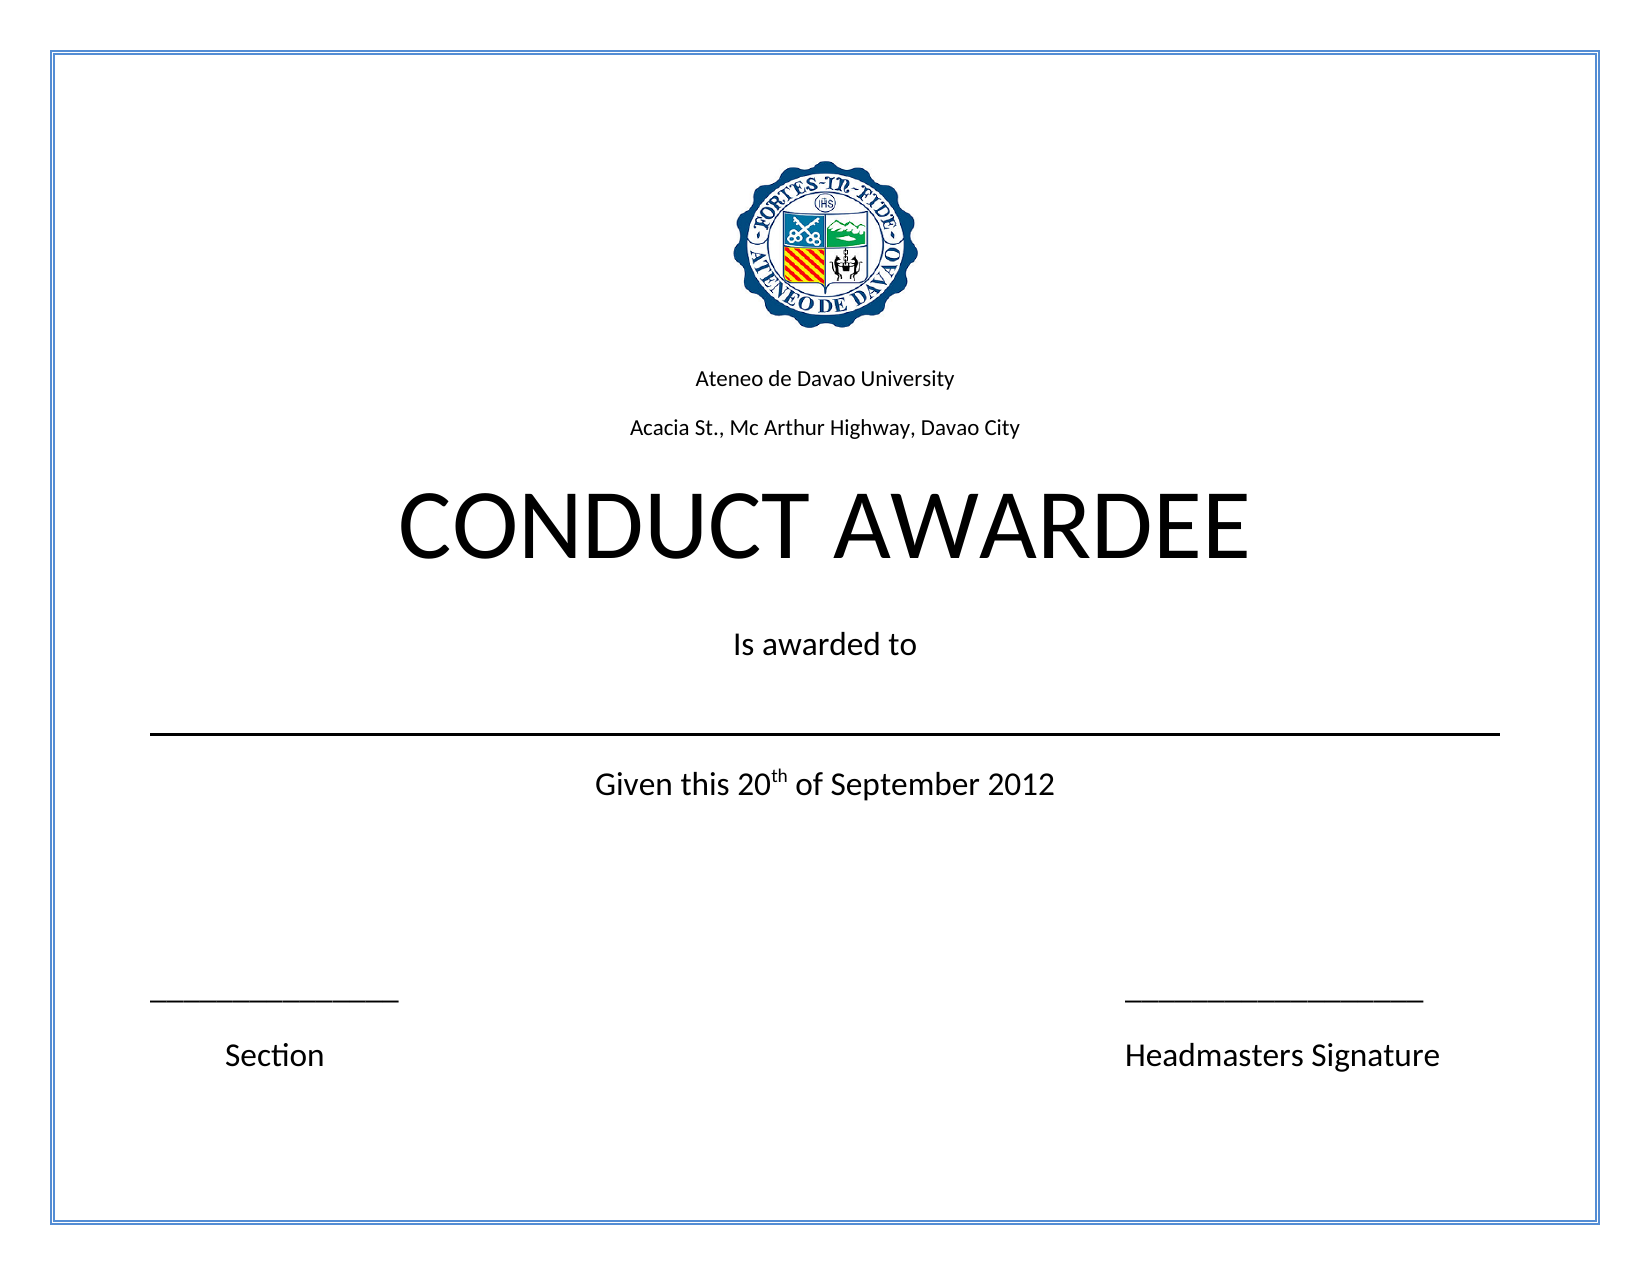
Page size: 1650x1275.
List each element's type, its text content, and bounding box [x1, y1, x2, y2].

text Given this 20th of September 2012 [150, 763, 1500, 804]
text Acacia St., Mc Arthur Highway, Davao City [150, 413, 1500, 441]
text Is awarded to [150, 623, 1500, 663]
text _______________ __________________ [150, 966, 1500, 1007]
text Ateneo de Davao University [150, 364, 1500, 392]
picture [720, 150, 930, 339]
text CONDUCT AWARDEE [150, 462, 1500, 584]
text Section Headmasters Signature [150, 1034, 1500, 1074]
